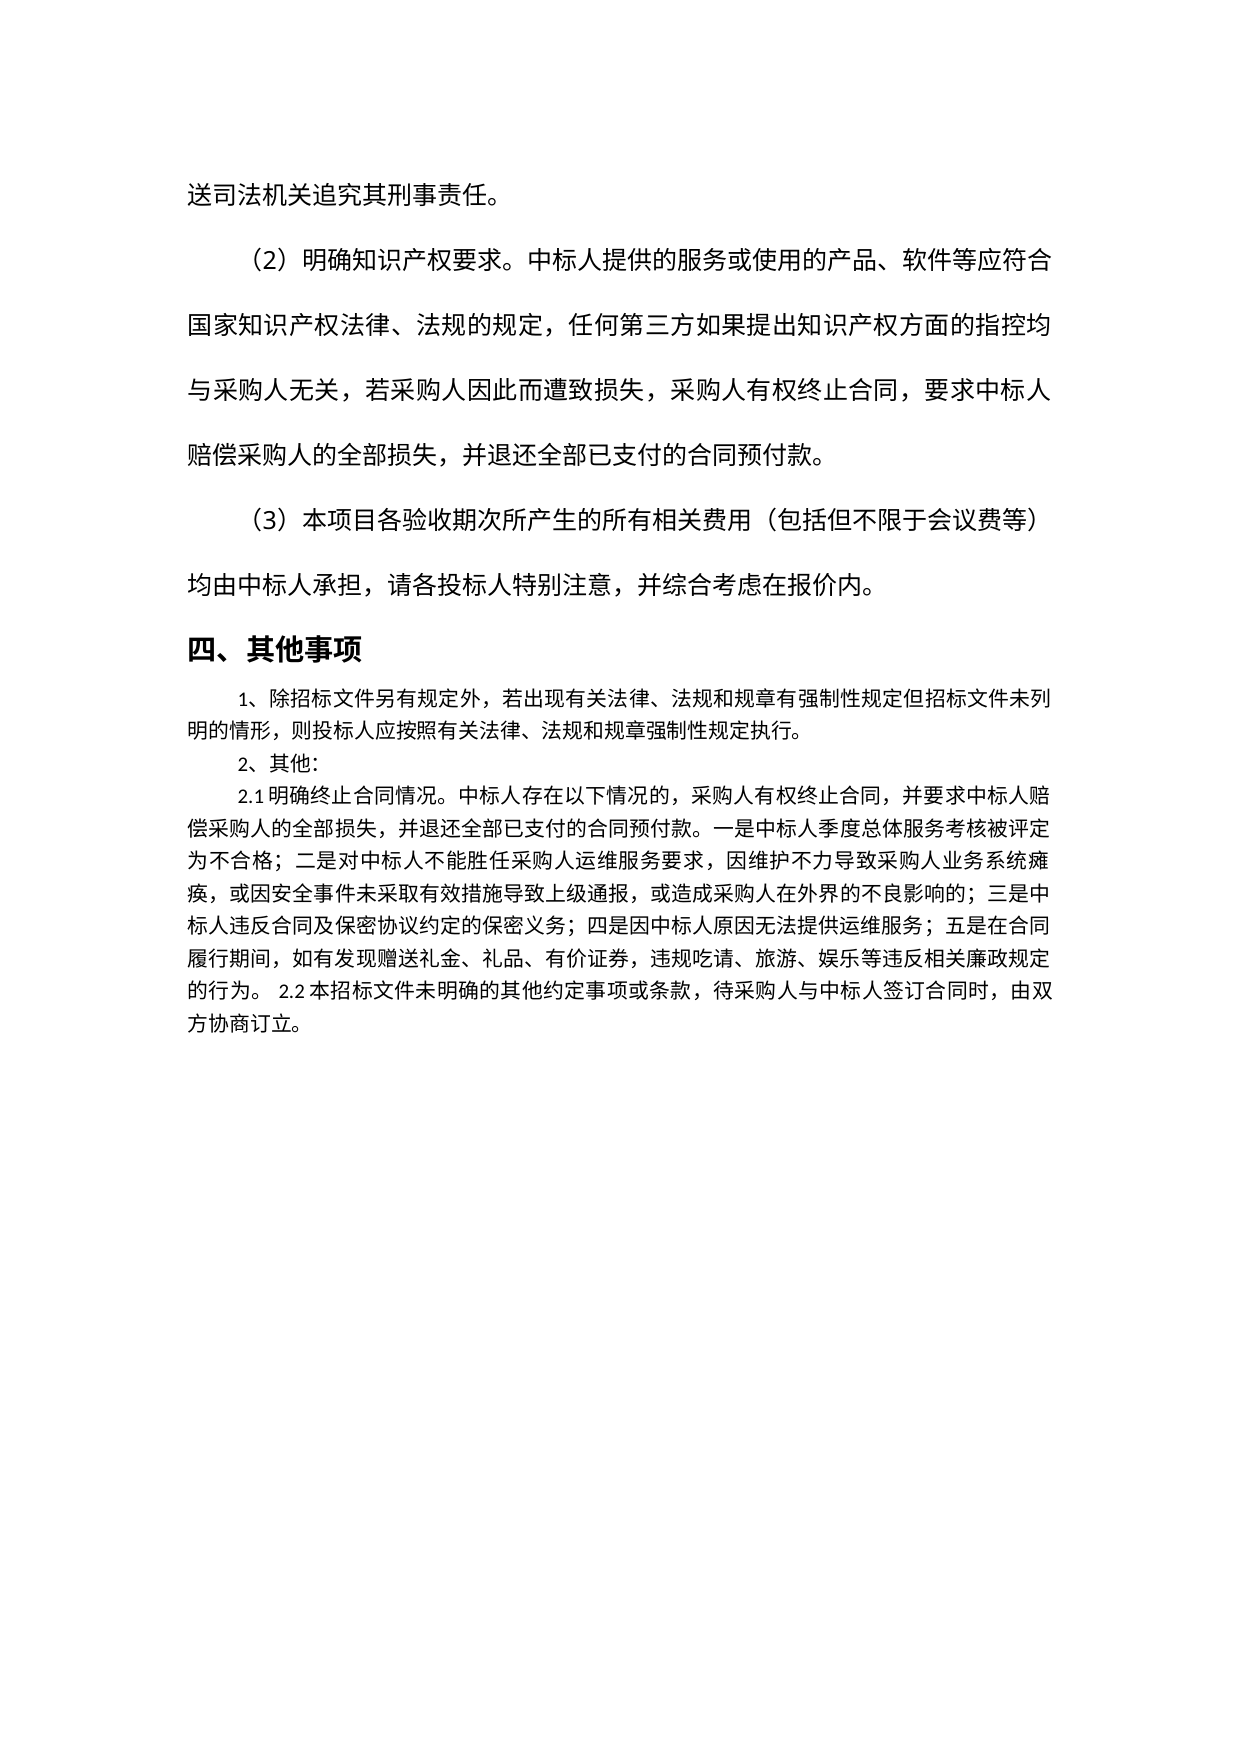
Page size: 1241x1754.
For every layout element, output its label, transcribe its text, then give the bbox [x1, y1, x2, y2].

text （2）明确知识产权要求。中标人提供的服务或使用的产品、软件等应符合国家知识产权法律、法规的规定，任何第三方如果提出知识产权方面的指控均与采购人无关，若采购人因此而遭致损失，采购人有权终止合同，要求中标人赔偿采购人的全部损失，并退还全部已支付的合同预付款。 [187, 227, 1053, 487]
text 2.1明确终止合同情况。中标人存在以下情况的，采购人有权终止合同，并要求中标人赔偿采购人的全部损失，并退还全部已支付的合同预付款。一是中标人季度总体服务考核被评定为不合格；二是对中标人不能胜任采购人运维服务要求，因维护不力导致采购人业务系统瘫痪，或因安全事件未采取有效措施导致上级通报，或造成采购人在外界的不良影响的；三是中标人违反合同及保密协议约定的保密义务；四是因中标人原因无法提供运维服务；五是在合同履行期间，如有发现赠送礼金、礼品、有价证券，违规吃请、旅游、娱乐等违反相关廉政规定的行为。 2.2本招标文件未明确的其他约定事项或条款，待采购人与中标人签订合同时，由双方协商订立。 [187, 779, 1053, 1039]
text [187, 162, 1053, 227]
text 2、其他： [187, 747, 1053, 779]
text 1、除招标文件另有规定外，若出现有关法律、法规和规章有强制性规定但招标文件未列明的情形，则投标人应按照有关法律、法规和规章强制性规定执行。 [187, 682, 1053, 747]
text （3）本项目各验收期次所产生的所有相关费用（包括但不限于会议费等）均由中标人承担，请各投标人特别注意，并综合考虑在报价内。 [187, 487, 1053, 617]
text 四、其他事项 [187, 617, 1053, 682]
